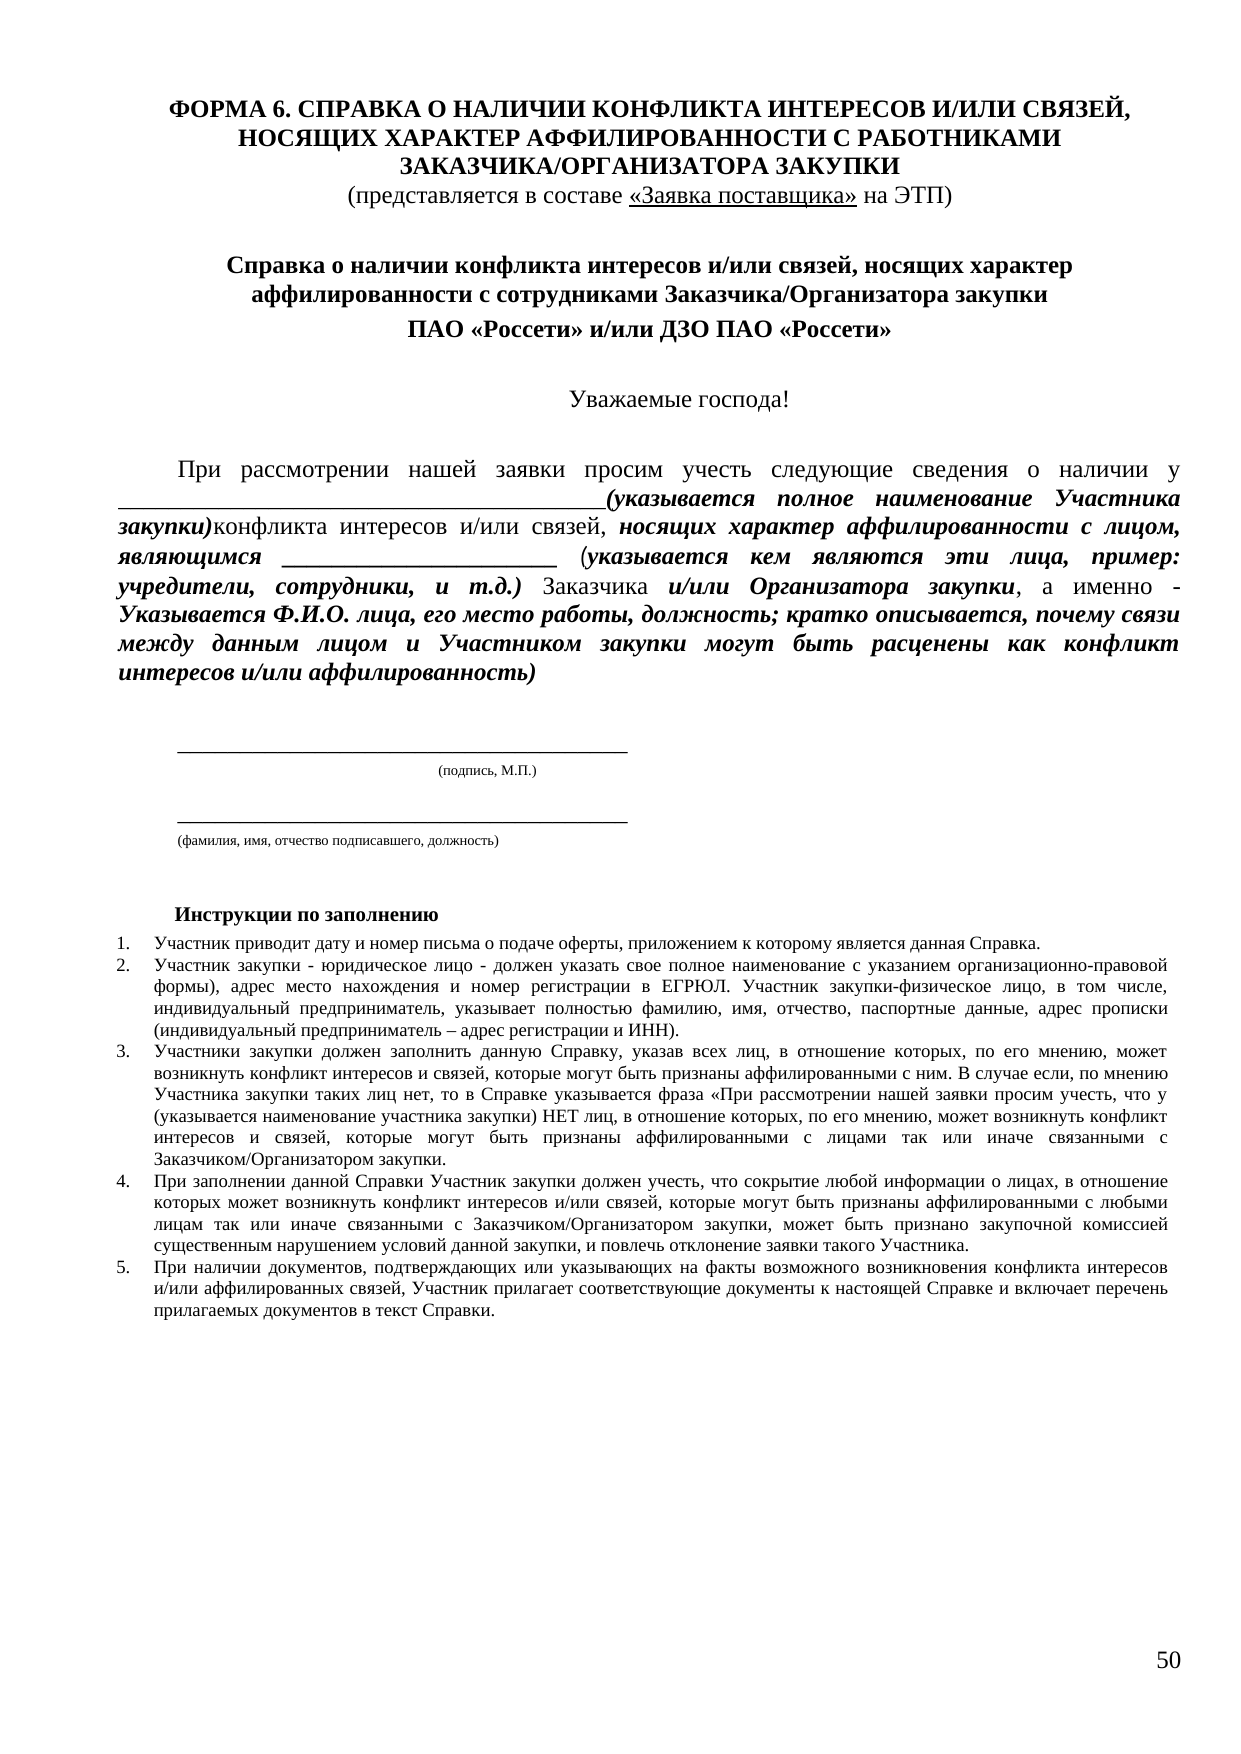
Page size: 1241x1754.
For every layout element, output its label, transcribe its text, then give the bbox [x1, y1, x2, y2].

text Уважаемые господа! [118, 384, 1181, 413]
text Справка о наличии конфликта интересов и/или связей, носящих характер аффилированности с сотрудниками Заказчика/Организатора закупки [118, 250, 1181, 308]
subtitle ФОРМА 6. Справка о наличии конфликта интересов и/или связей, носящих характер аффилированности с работниками Заказчика/Организатора закупки [118, 94, 1181, 180]
text Инструкции по заполнению [118, 902, 1181, 926]
text ____________________________________ [118, 727, 1181, 756]
text (фамилия, имя, отчество подписавшего, должность) [118, 832, 1181, 861]
text (представляется в составе «Заявка поставщика» на ЭТП) [118, 180, 1181, 209]
text ПАО «Россети» и/или ДЗО ПАО «Россети» [118, 314, 1181, 343]
text (подпись, М.П.) [118, 762, 797, 791]
list Участник приводит дату и номер письма о подаче оферты, приложением к которому является данная Справка. [116, 932, 1169, 954]
list Участники закупки должен заполнить данную Справку, указав всех лиц, в отношение которых, по его мнению, может возникнуть конфликт интересов и связей, которые могут быть признаны аффилированными с ним. В случае если, по мнению Участника закупки таких лиц нет, то в Справке указывается фраза «При рассмотрении нашей заявки просим учесть, что у (указывается наименование участника закупки) НЕТ лиц, в отношение которых, по его мнению, может возникнуть конфликт интересов и связей, которые могут быть признаны аффилированными с лицами так или иначе связанными с Заказчиком/Организатором закупки. [116, 1040, 1169, 1169]
list При заполнении данной Справки Участник закупки должен учесть, что сокрытие любой информации о лицах, в отношение которых может возникнуть конфликт интересов и/или связей, которые могут быть признаны аффилированными с любыми лицам так или иначе связанными с Заказчиком/Организатором закупки, может быть признано закупочной комиссией существенным нарушением условий данной закупки, и повлечь отклонение заявки такого Участника. [116, 1169, 1169, 1256]
text ____________________________________ [118, 797, 1181, 826]
text При рассмотрении нашей заявки просим учесть следующие сведения о наличии у _______________________________________(указывается полное наименование Участника закупки)конфликта интересов и/или связей, носящих характер аффилированности с лицом, являющимся ______________________ (указывается кем являются эти лица, пример: учредители, сотрудники, и т.д.) Заказчика и/или Организатора закупки, а именно - Указывается Ф.И.О. лица, его место работы, должность; кратко описывается, почему связи между данным лицом и Участником закупки могут быть расценены как конфликт интересов и/или аффилированность) [118, 454, 1181, 686]
list При наличии документов, подтверждающих или указывающих на факты возможного возникновения конфликта интересов и/или аффилированных связей, Участник прилагает соответствующие документы к настоящей Справке и включает перечень прилагаемых документов в текст Справки. [116, 1256, 1169, 1320]
list Участник закупки - юридическое лицо - должен указать свое полное наименование с указанием организационно-правовой формы), адрес место нахождения и номер регистрации в ЕГРЮЛ. Участник закупки-физическое лицо, в том числе, индивидуальный предприниматель, указывает полностью фамилию, имя, отчество, паспортные данные, адрес прописки (индивидуальный предприниматель – адрес регистрации и ИНН). [116, 954, 1169, 1040]
